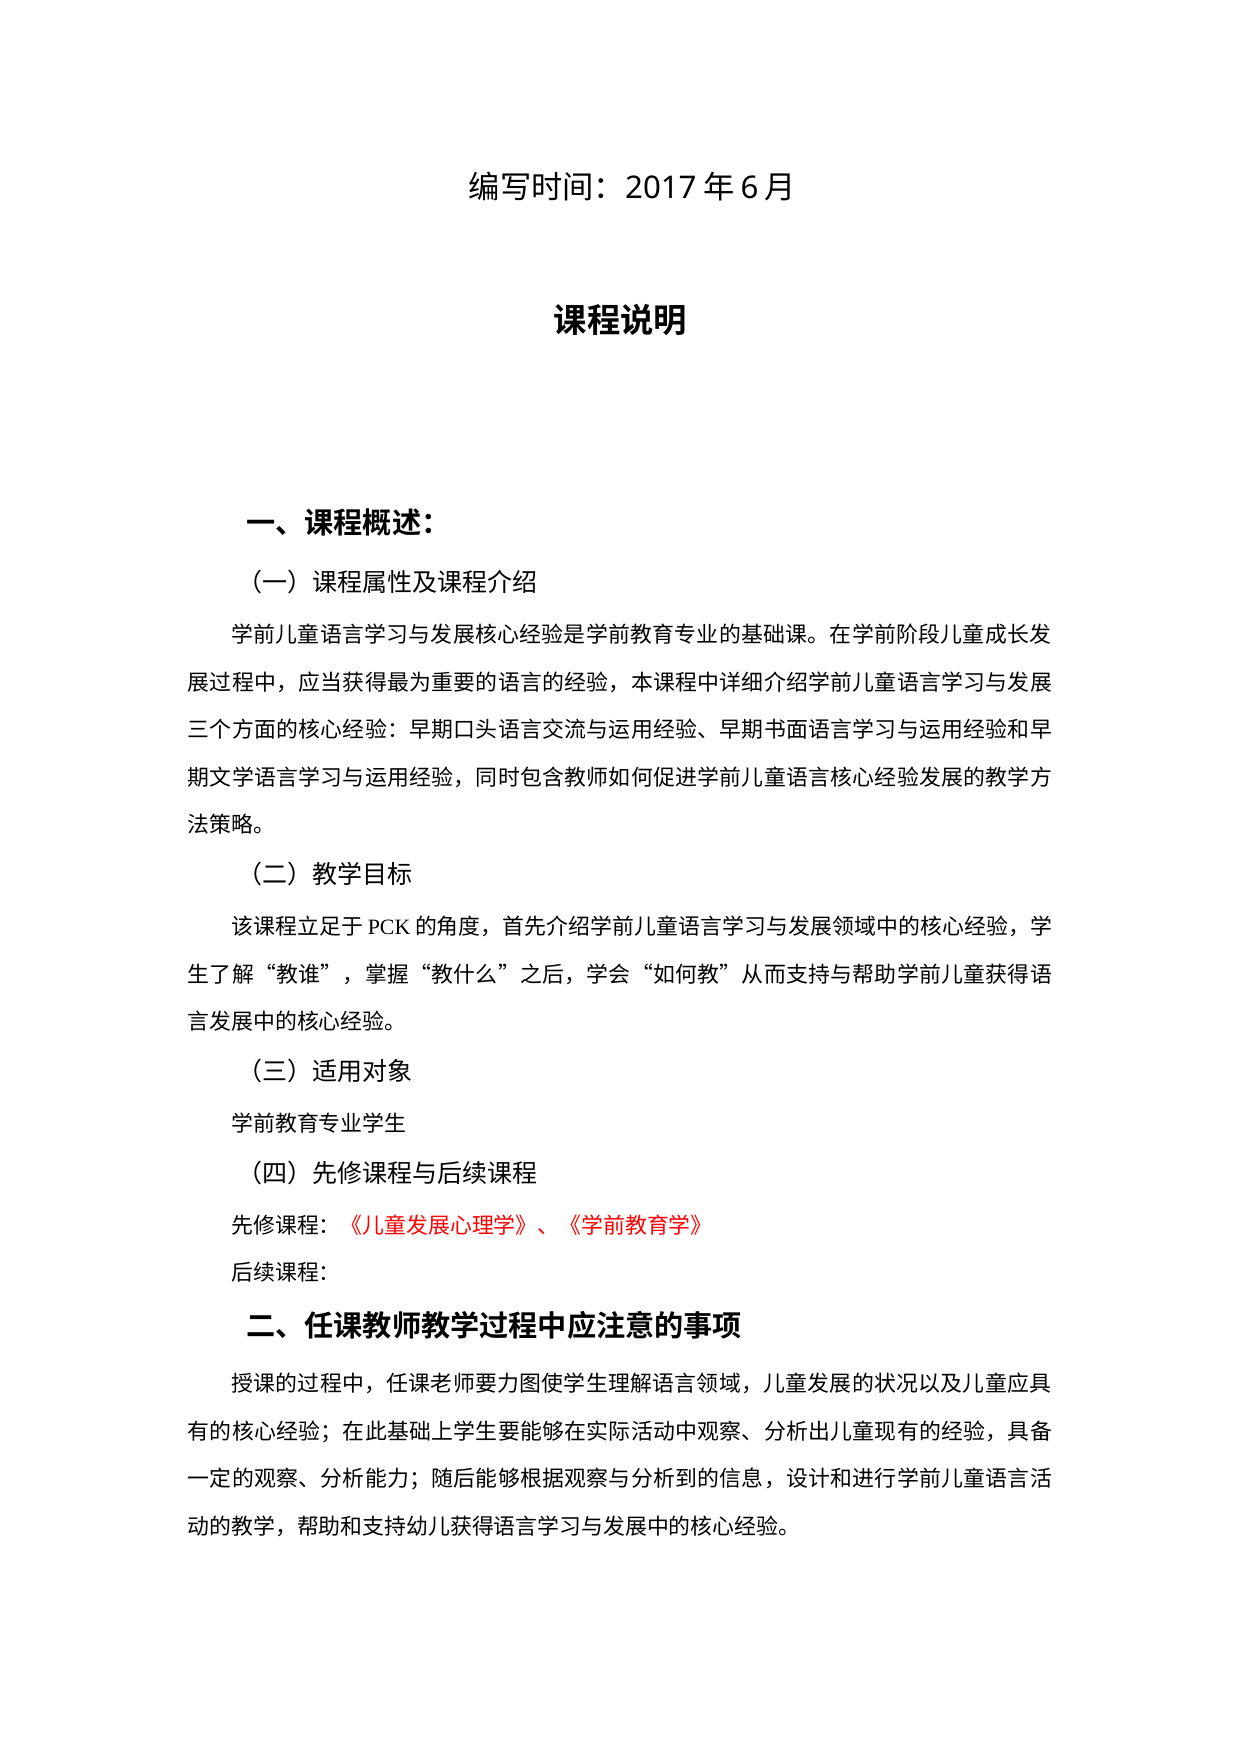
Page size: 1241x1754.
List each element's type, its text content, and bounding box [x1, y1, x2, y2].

text 后续课程： [187, 1255, 1053, 1287]
text （三）适用对象 [187, 1052, 1053, 1088]
text 编写时间：2017年6月 [187, 162, 1053, 207]
text 学前教育专业学生 [187, 1106, 1053, 1138]
text 课程说明 [187, 294, 1053, 342]
text 学前儿童语言学习与发展核心经验是学前教育专业的基础课。在学前阶段儿童成长发展过程中，应当获得最为重要的语言的经验，本课程中详细介绍学前儿童语言学习与发展三个方面的核心经验：早期口头语言交流与运用经验、早期书面语言学习与运用经验和早期文学语言学习与运用经验，同时包含教师如何促进学前儿童语言核心经验发展的教学方法策略。 [187, 617, 1053, 839]
text 授课的过程中，任课老师要力图使学生理解语言领域，儿童发展的状况以及儿童应具有的核心经验；在此基础上学生要能够在实际活动中观察、分析出儿童现有的经验，具备一定的观察、分析能力；随后能够根据观察与分析到的信息，设计和进行学前儿童语言活动的教学，帮助和支持幼儿获得语言学习与发展中的核心经验。 [187, 1366, 1053, 1540]
text 该课程立足于PCK的角度，首先介绍学前儿童语言学习与发展领域中的核心经验，学生了解“教谁”，掌握“教什么”之后，学会“如何教”从而支持与帮助学前儿童获得语言发展中的核心经验。 [187, 909, 1053, 1036]
text 二、任课教师教学过程中应注意的事项 [187, 1303, 1053, 1345]
text 先修课程：《儿童发展心理学》、《学前教育学》 [187, 1208, 1053, 1239]
text 一、课程概述： [187, 499, 1053, 542]
text （四）先修课程与后续课程 [187, 1153, 1053, 1190]
text （一）课程属性及课程介绍 [187, 563, 1053, 599]
text （二）教学目标 [187, 855, 1053, 891]
